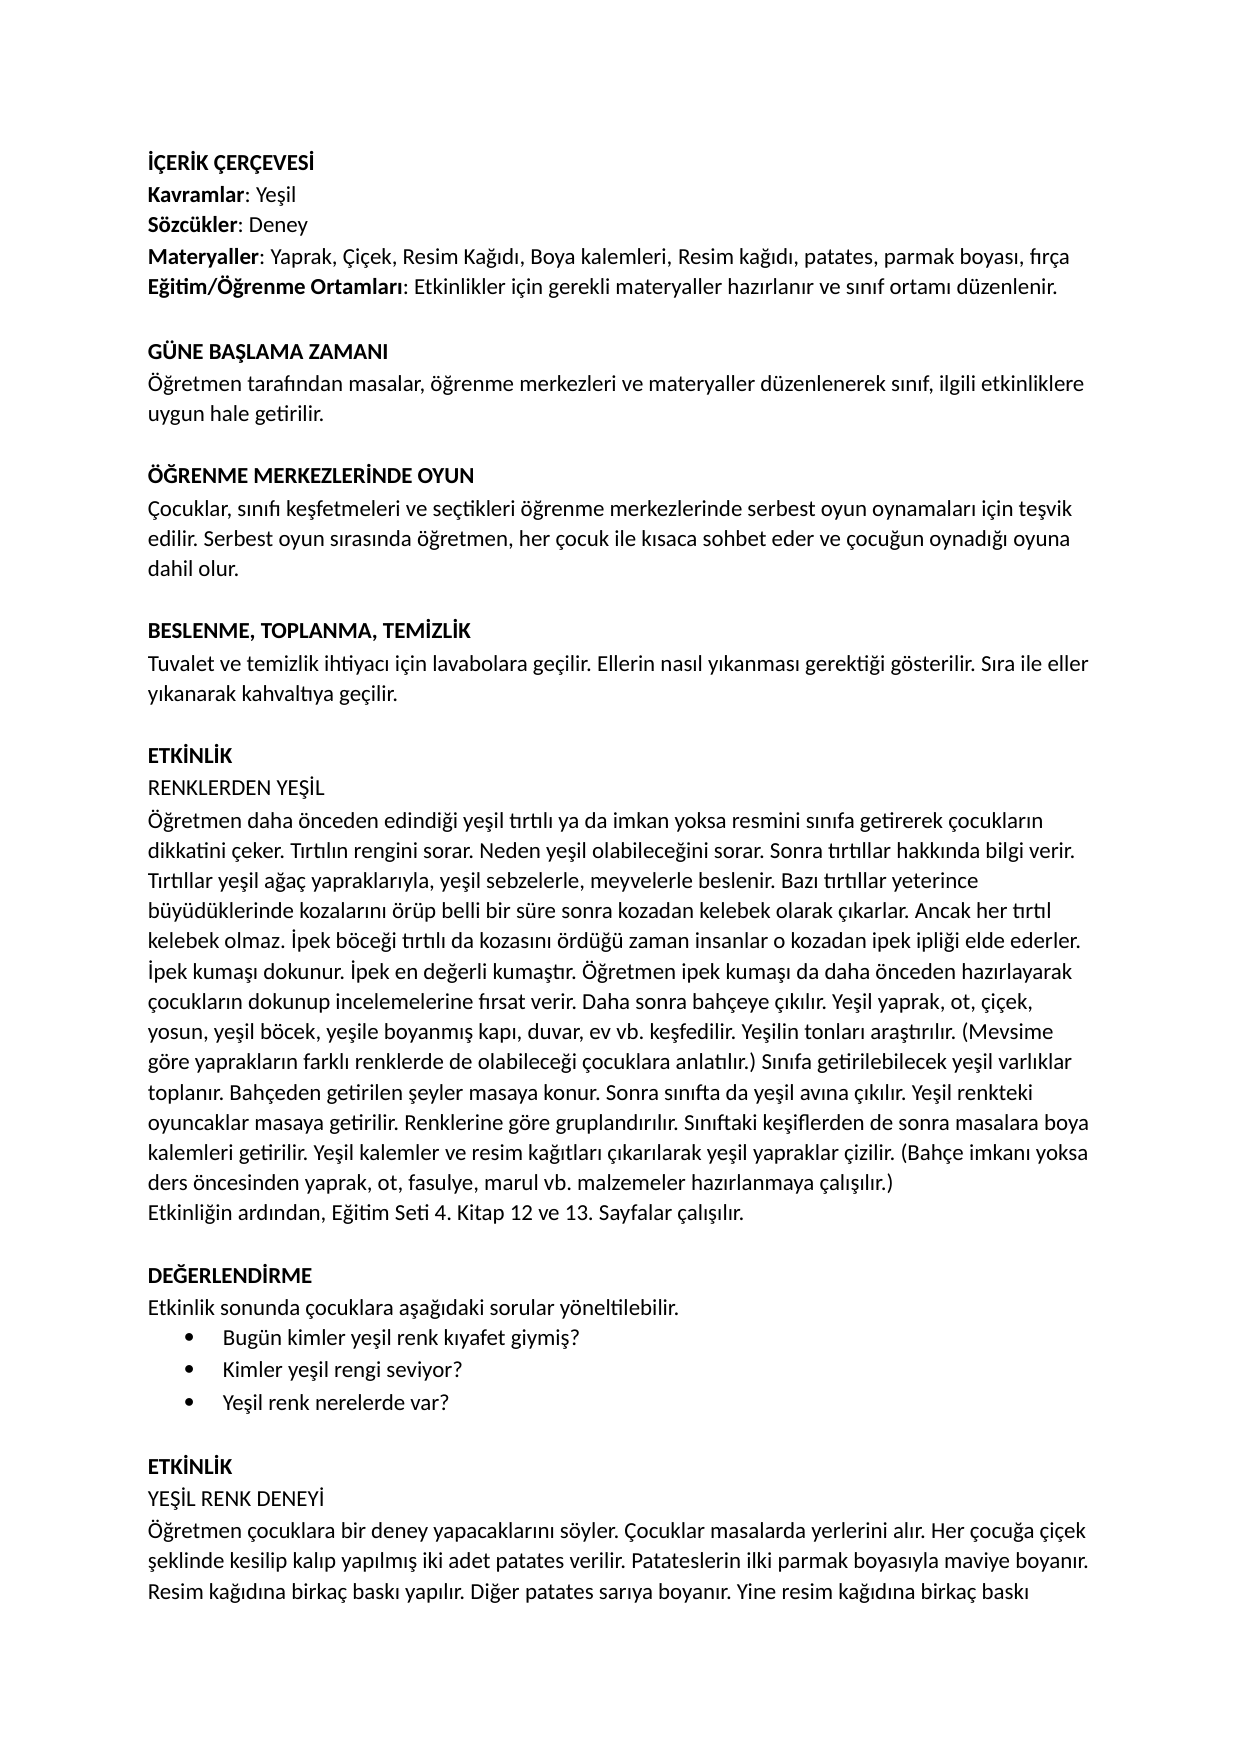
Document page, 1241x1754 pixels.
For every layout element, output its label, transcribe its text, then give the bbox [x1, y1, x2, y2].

text RENKLERDEN YEŞİL [148, 773, 1093, 802]
text Çocuklar, sınıfı keşfetmeleri ve seçtikleri öğrenme merkezlerinde serbest oyun oynamaları için teşvik edilir. Serbest oyun sırasında öğretmen, her çocuk ile kısaca sohbet eder ve çocuğun oynadığı oyuna dahil olur. [148, 494, 1093, 582]
text Tuvalet ve temizlik ihtiyacı için lavabolara geçilir. Ellerin nasıl yıkanması gerektiği gösterilir. Sıra ile eller yıkanarak kahvaltıya geçilir. [148, 649, 1093, 707]
text Etkinliğin ardından, Eğitim Seti 4. Kitap 12 ve 13. Sayfalar çalışılır. [148, 1198, 1093, 1226]
list Yeşil renk nerelerde var? [185, 1388, 1093, 1416]
text Etkinlik sonunda çocuklara aşağıdaki sorular yöneltilebilir. [148, 1293, 1093, 1321]
text Materyaller: Yaprak, Çiçek, Resim Kağıdı, Boya kalemleri, Resim kağıdı, patates, parmak boyası, fırça [148, 242, 1093, 270]
text Öğretmen tarafından masalar, öğrenme merkezleri ve materyaller düzenlenerek sınıf, ilgili etkinliklere uygun hale getirilir. [148, 369, 1093, 427]
text ÖĞRENME MERKEZLERİNDE OYUN [148, 462, 1093, 489]
list Bugün kimler yeşil renk kıyafet giymiş? [185, 1323, 1093, 1351]
text GÜNE BAŞLAMA ZAMANI [148, 337, 1093, 365]
text Öğretmen daha önceden edindiği yeşil tırtılı ya da imkan yoksa resmini sınıfa getirerek çocukların dikkatini çeker. Tırtılın rengini sorar. Neden yeşil olabileceğini sorar. Sonra tırtıllar hakkında bilgi verir. Tırtıllar yeşil ağaç yapraklarıyla, yeşil sebzelerle, meyvelerle beslenir. Bazı tırtıllar yeterince büyüdüklerinde kozalarını örüp belli bir süre sonra kozadan kelebek olarak çıkarlar. Ancak her tırtıl kelebek olmaz. İpek böceği tırtılı da kozasını ördüğü zaman insanlar o kozadan ipek ipliği elde ederler. İpek kumaşı dokunur. İpek en değerli kumaştır. Öğretmen ipek kumaşı da daha önceden hazırlayarak çocukların dokunup incelemelerine fırsat verir. Daha sonra bahçeye çıkılır. Yeşil yaprak, ot, çiçek, yosun, yeşil böcek, yeşile boyanmış kapı, duvar, ev vb. keşfedilir. Yeşilin tonları araştırılır. (Mevsime göre yaprakların farklı renklerde de olabileceği çocuklara anlatılır.) Sınıfa getirilebilecek yeşil varlıklar toplanır. Bahçeden getirilen şeyler masaya konur. Sonra sınıfta da yeşil avına çıkılır. Yeşil renkteki oyuncaklar masaya getirilir. Renklerine göre gruplandırılır. Sınıftaki keşiflerden de sonra masalara boya kalemleri getirilir. Yeşil kalemler ve resim kağıtları çıkarılarak yeşil yapraklar çizilir. (Bahçe imkanı yoksa ders öncesinden yaprak, ot, fasulye, marul vb. malzemeler hazırlanmaya çalışılır.) [148, 806, 1093, 1196]
text BESLENME, TOPLANMA, TEMİZLİK [148, 617, 1093, 644]
text YEŞİL RENK DENEYİ [148, 1484, 1093, 1512]
list Kimler yeşil rengi seviyor? [185, 1355, 1093, 1383]
text ETKİNLİK [148, 1452, 1093, 1480]
text Eğitim/Öğrenme Ortamları: Etkinlikler için gerekli materyaller hazırlanır ve sınıf ortamı düzenlenir. [148, 272, 1093, 300]
text İÇERİK ÇERÇEVESİ [148, 148, 1093, 176]
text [148, 1516, 1093, 1605]
text ETKİNLİK [148, 741, 1093, 769]
text Sözcükler: Deney [148, 210, 1093, 238]
text DEĞERLENDİRME [148, 1261, 1093, 1289]
text Kavramlar: Yeşil [148, 180, 1093, 208]
